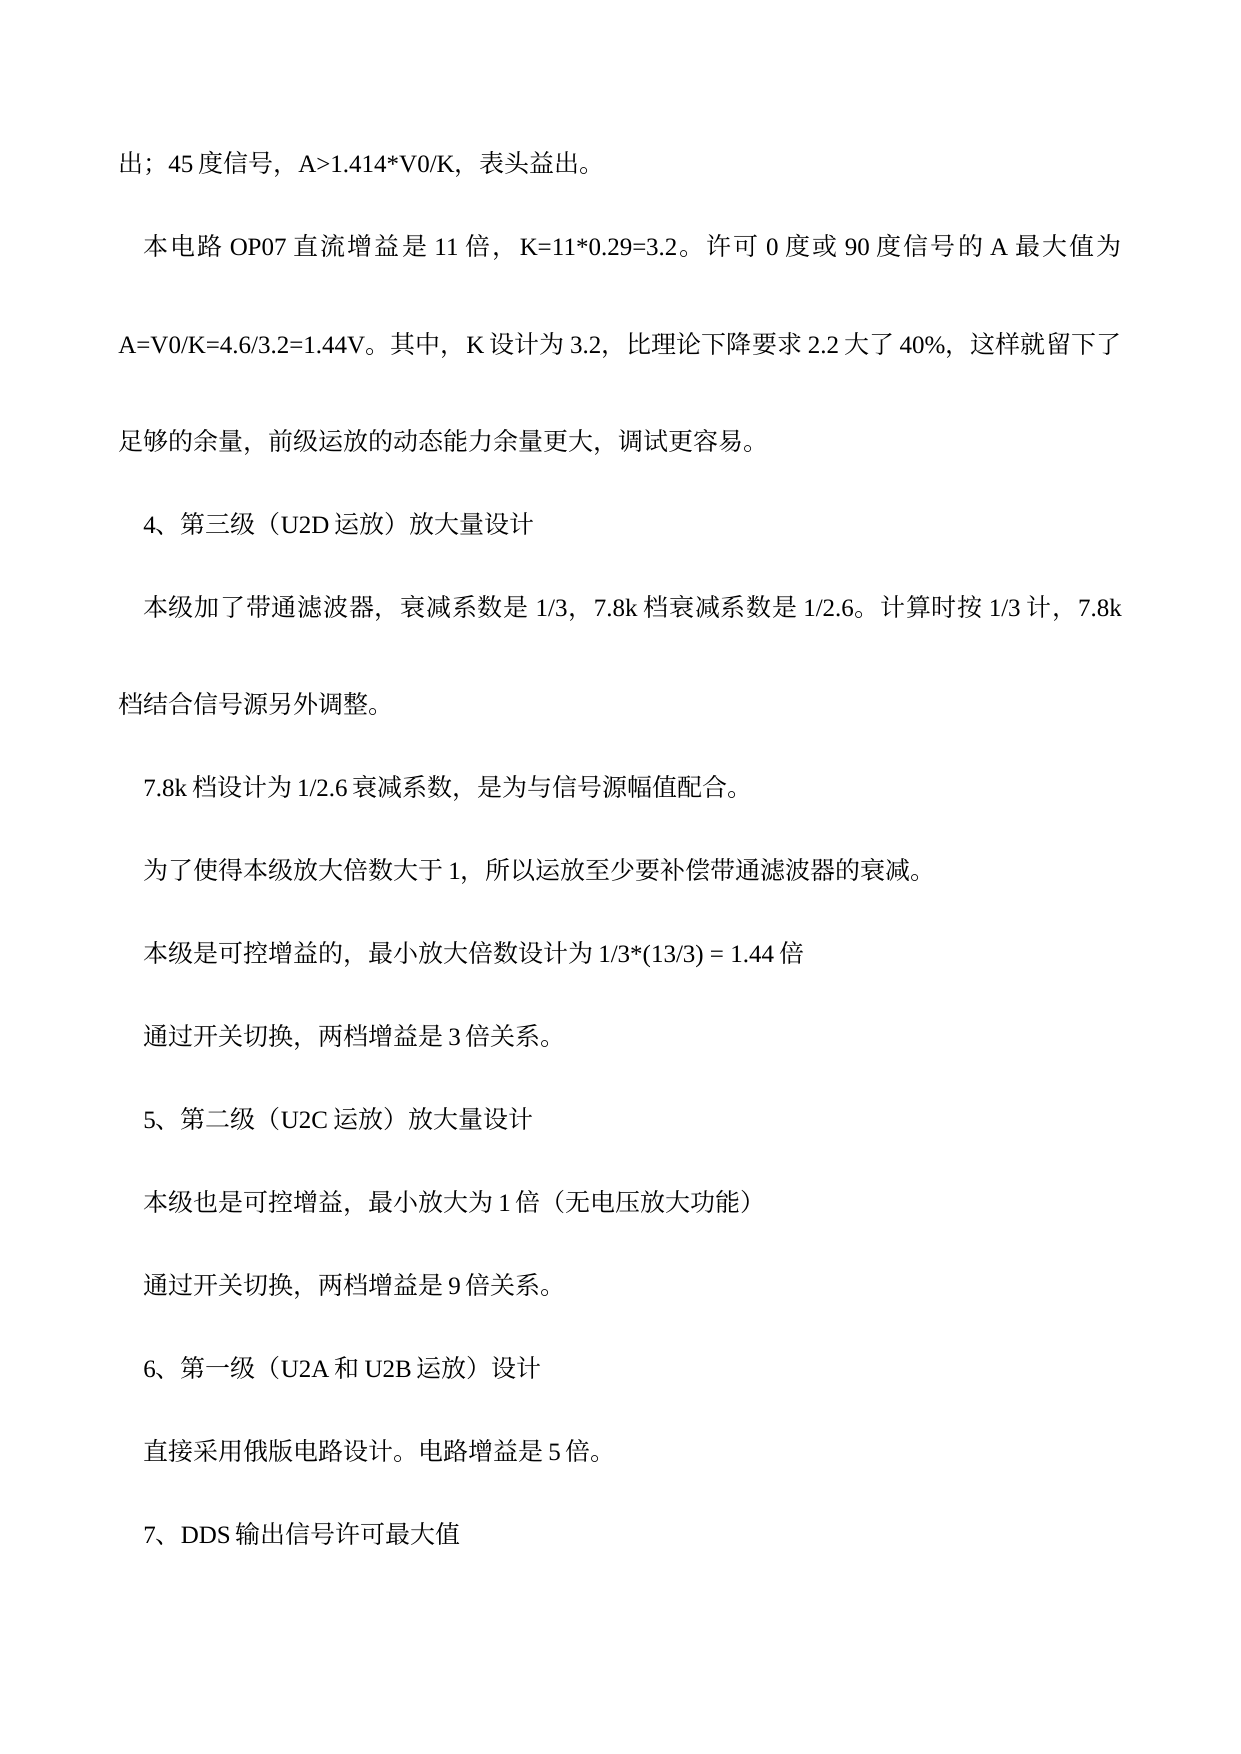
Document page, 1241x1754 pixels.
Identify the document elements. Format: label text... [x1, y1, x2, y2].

text 本级是可控增益的，最小放大倍数设计为1/3*(13/3) = 1.44倍 [118, 919, 1122, 984]
text 本电路OP07直流增益是11倍，K=11*0.29=3.2。许可0度或90度信号的A最大值为A=V0/K=4.6/3.2=1.44V。其中，K设计为3.2，比理论下降要求2.2大了40%，这样就留下了足够的余量，前级运放的动态能力余量更大，调试更容易。 [118, 212, 1122, 472]
text 5、第二级（U运放）放大量设计 [118, 1085, 1122, 1150]
text 通过开关切换，两档增益是3倍关系。 [118, 1002, 1122, 1067]
text 本级也是可控增益，最小放大为1倍（无电压放大功能） [118, 1168, 1122, 1233]
text 直接采用俄版电路设计。电路增益是5倍。 [118, 1417, 1122, 1482]
text 通过开关切换，两档增益是9倍关系。 [118, 1251, 1122, 1316]
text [118, 129, 1122, 194]
text 本级加了带通滤波器，衰减系数是1/3，7.8k档衰减系数是1/2.6。计算时按1/3计，7.8k档结合信号源另外调整。 [118, 573, 1122, 736]
text 7.8k档设计为1/2.6衰减系数，是为与信号源幅值配合。 [118, 754, 1122, 819]
text 7、DDS输出信号许可最大值 [118, 1500, 1122, 1565]
text 4、第三级（U2D运放）放大量设计 [118, 490, 1122, 555]
text 为了使得本级放大倍数大于1，所以运放至少要补偿带通滤波器的衰减。 [118, 837, 1122, 902]
text 6、第一级（U和U2B运放）设计 [118, 1334, 1122, 1399]
